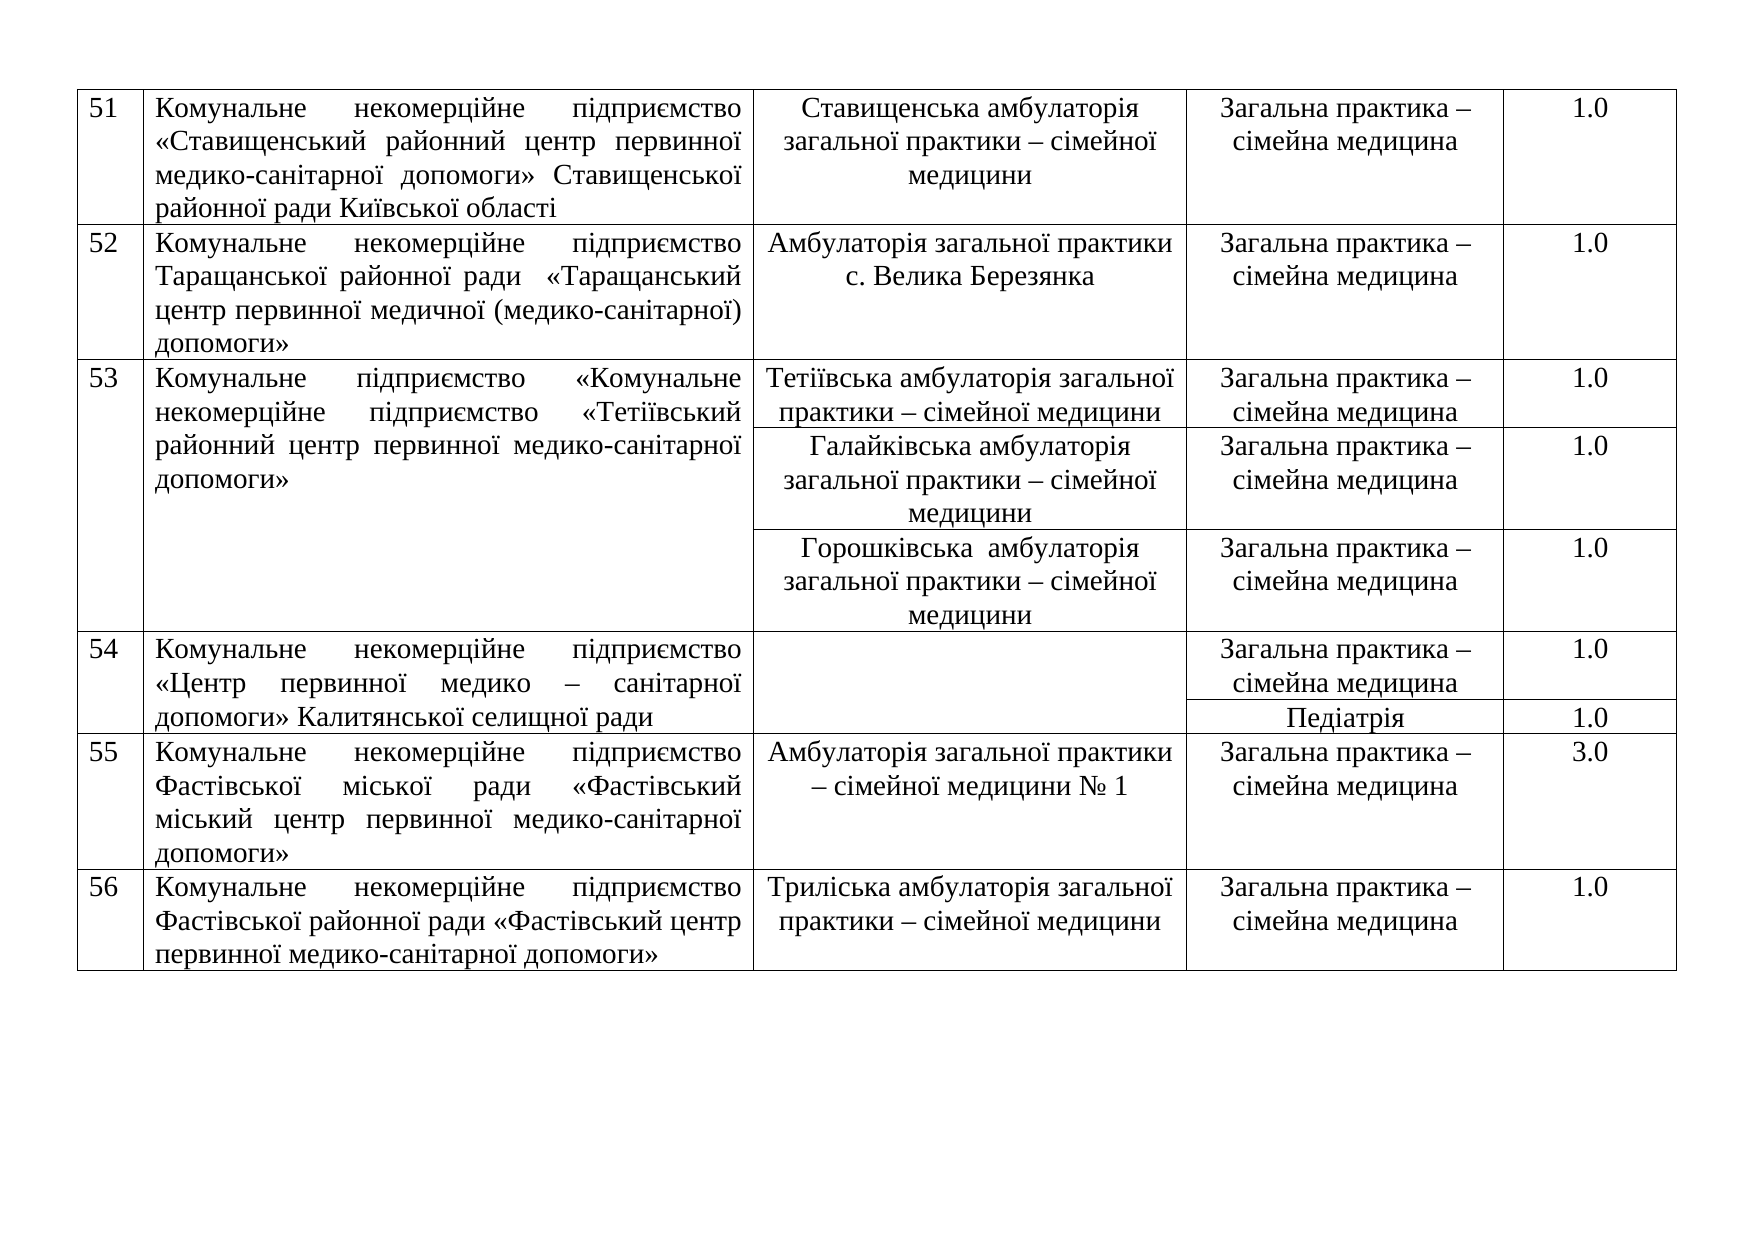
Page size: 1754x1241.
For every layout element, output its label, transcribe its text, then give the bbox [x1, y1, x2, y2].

table_cell Загальна практика – сімейна медицина [1187, 530, 1503, 631]
table_cell 1.0 [1504, 225, 1676, 359]
table_cell 1.0 [1504, 700, 1676, 733]
table_cell Комунальне некомерційне підприємство Таращанської районної ради «Таращанський центр первинної медичної (медико-санітарної) допомоги» [144, 225, 753, 359]
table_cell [1187, 90, 1503, 224]
table_cell 3.0 [1504, 734, 1676, 868]
table_cell [754, 632, 1186, 733]
table_cell 53 [78, 360, 143, 631]
table_cell 55 [78, 734, 143, 868]
table_cell Комунальне некомерційне підприємство «Центр первинної медико – санітарної допомоги» Калитянської селищної ради [144, 632, 753, 733]
table_cell 51 [78, 90, 143, 224]
table_cell Тетіївська амбулаторія загальної практики – сімейної медицини [754, 360, 1186, 427]
table_cell Комунальне некомерційне підприємство «Ставищенський районний центр первинної медико-санітарної допомоги» Ставищенської районної ради Київської області [144, 90, 753, 224]
table_cell 1.0 [1504, 90, 1676, 224]
table_cell Галайківська амбулаторія загальної практики – сімейної медицини [754, 428, 1186, 529]
table_cell 52 [78, 225, 143, 359]
table_cell Горошківська амбулаторія загальної практики – сімейної медицини [754, 530, 1186, 631]
table_cell 1.0 [1504, 428, 1676, 529]
table_cell Загальна практика – сімейна медицина [1187, 632, 1503, 699]
table_cell Загальна практика – сімейна медицина [1187, 360, 1503, 427]
table_cell 1.0 [1504, 530, 1676, 631]
table_cell Комунальне підприємство «Комунальне некомерційне підприємство «Тетіївський районний центр первинної медико-санітарної допомоги» [144, 360, 753, 631]
table_cell Ставищенська амбулаторія загальної практики – сімейної медицини [754, 90, 1186, 224]
table_cell Загальна практика – сімейна медицина [1187, 734, 1503, 868]
table_cell 1.0 [1504, 632, 1676, 699]
table_cell 1.0 [1504, 360, 1676, 427]
table_cell 1.0 [1504, 870, 1676, 970]
table_cell 54 [78, 632, 143, 733]
table_cell Амбулаторія загальної практики с. Велика Березянка [754, 225, 1186, 359]
table_cell Комунальне некомерційне підприємство Фастівської міської ради «Фастівський міський центр первинної медико-санітарної допомоги» [144, 734, 753, 868]
table_cell Комунальне некомерційне підприємство Фастівської районної ради «Фастівський центр первинної медико-санітарної допомоги» [144, 870, 753, 970]
table_cell Амбулаторія загальної практики – сімейної медицини № 1 [754, 734, 1186, 868]
table_cell Педіатрія [1187, 700, 1503, 733]
table_cell 56 [78, 870, 143, 970]
table_cell Загальна практика – сімейна медицина [1187, 225, 1503, 359]
table_cell Загальна практика – сімейна медицина [1187, 870, 1503, 970]
table_cell Загальна практика – сімейна медицина [1187, 428, 1503, 529]
table_cell Триліська амбулаторія загальної практики – сімейної медицини [754, 870, 1186, 970]
